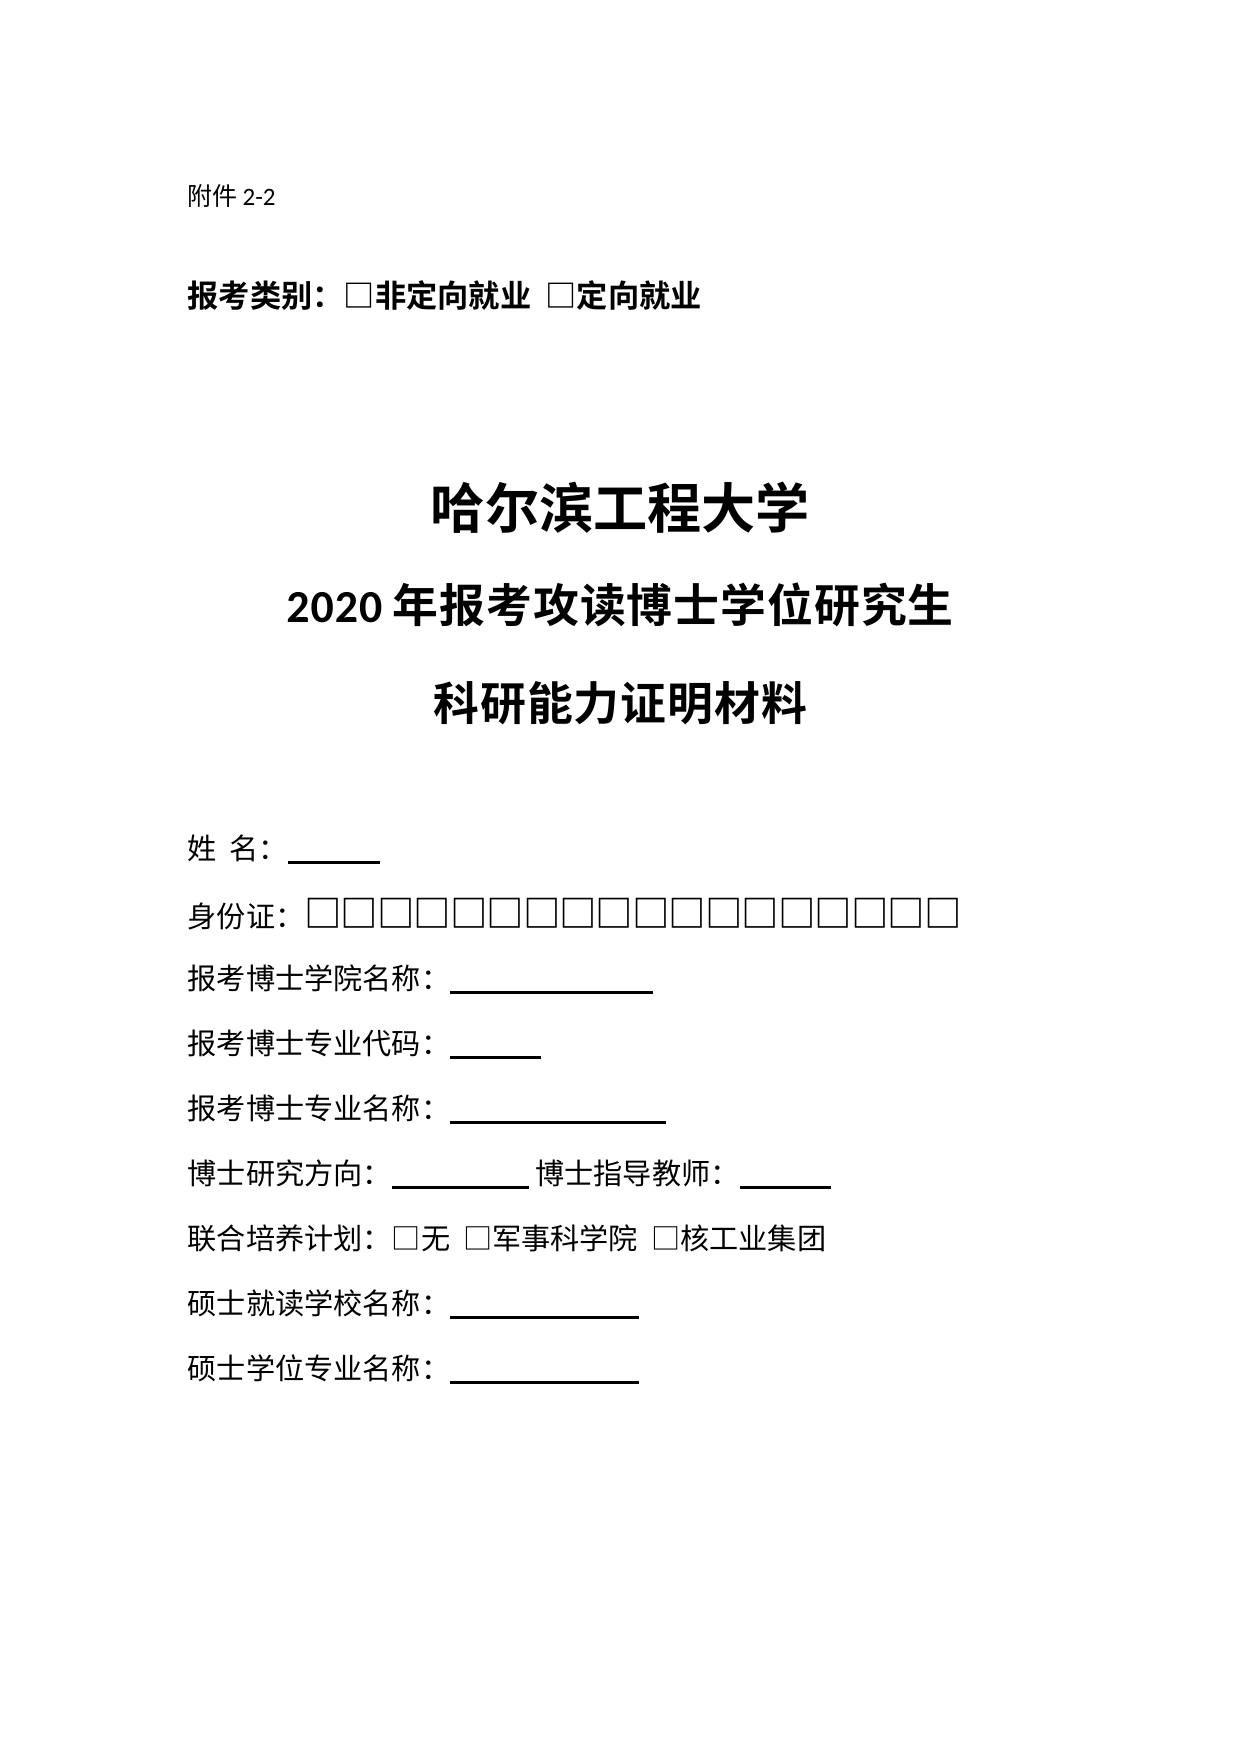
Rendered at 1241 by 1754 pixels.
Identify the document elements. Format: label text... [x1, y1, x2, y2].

text 报考类别：□非定向就业 □定向就业 [187, 261, 1053, 326]
text 联合培养计划：□无 □军事科学院 □核工业集团 [187, 1204, 1053, 1269]
text 硕士就读学校名称： [187, 1269, 1053, 1334]
text 科研能力证明材料 [187, 651, 1053, 749]
text 报考博士专业代码： [187, 1009, 1053, 1074]
text 附件2-2 [187, 162, 1053, 227]
text 2020年报考攻读博士学位研究生 [187, 554, 1053, 651]
text 硕士学位专业名称： [187, 1334, 1053, 1399]
text 身份证：□□□□□□□□□□□□□□□□□□ [187, 879, 1053, 944]
text 报考博士专业名称： [187, 1074, 1053, 1139]
text 姓 名： [187, 814, 1053, 879]
text 哈尔滨工程大学 [187, 456, 1053, 554]
text 博士研究方向： 博士指导教师： [187, 1139, 1053, 1204]
text 报考博士学院名称： [187, 944, 1053, 1009]
